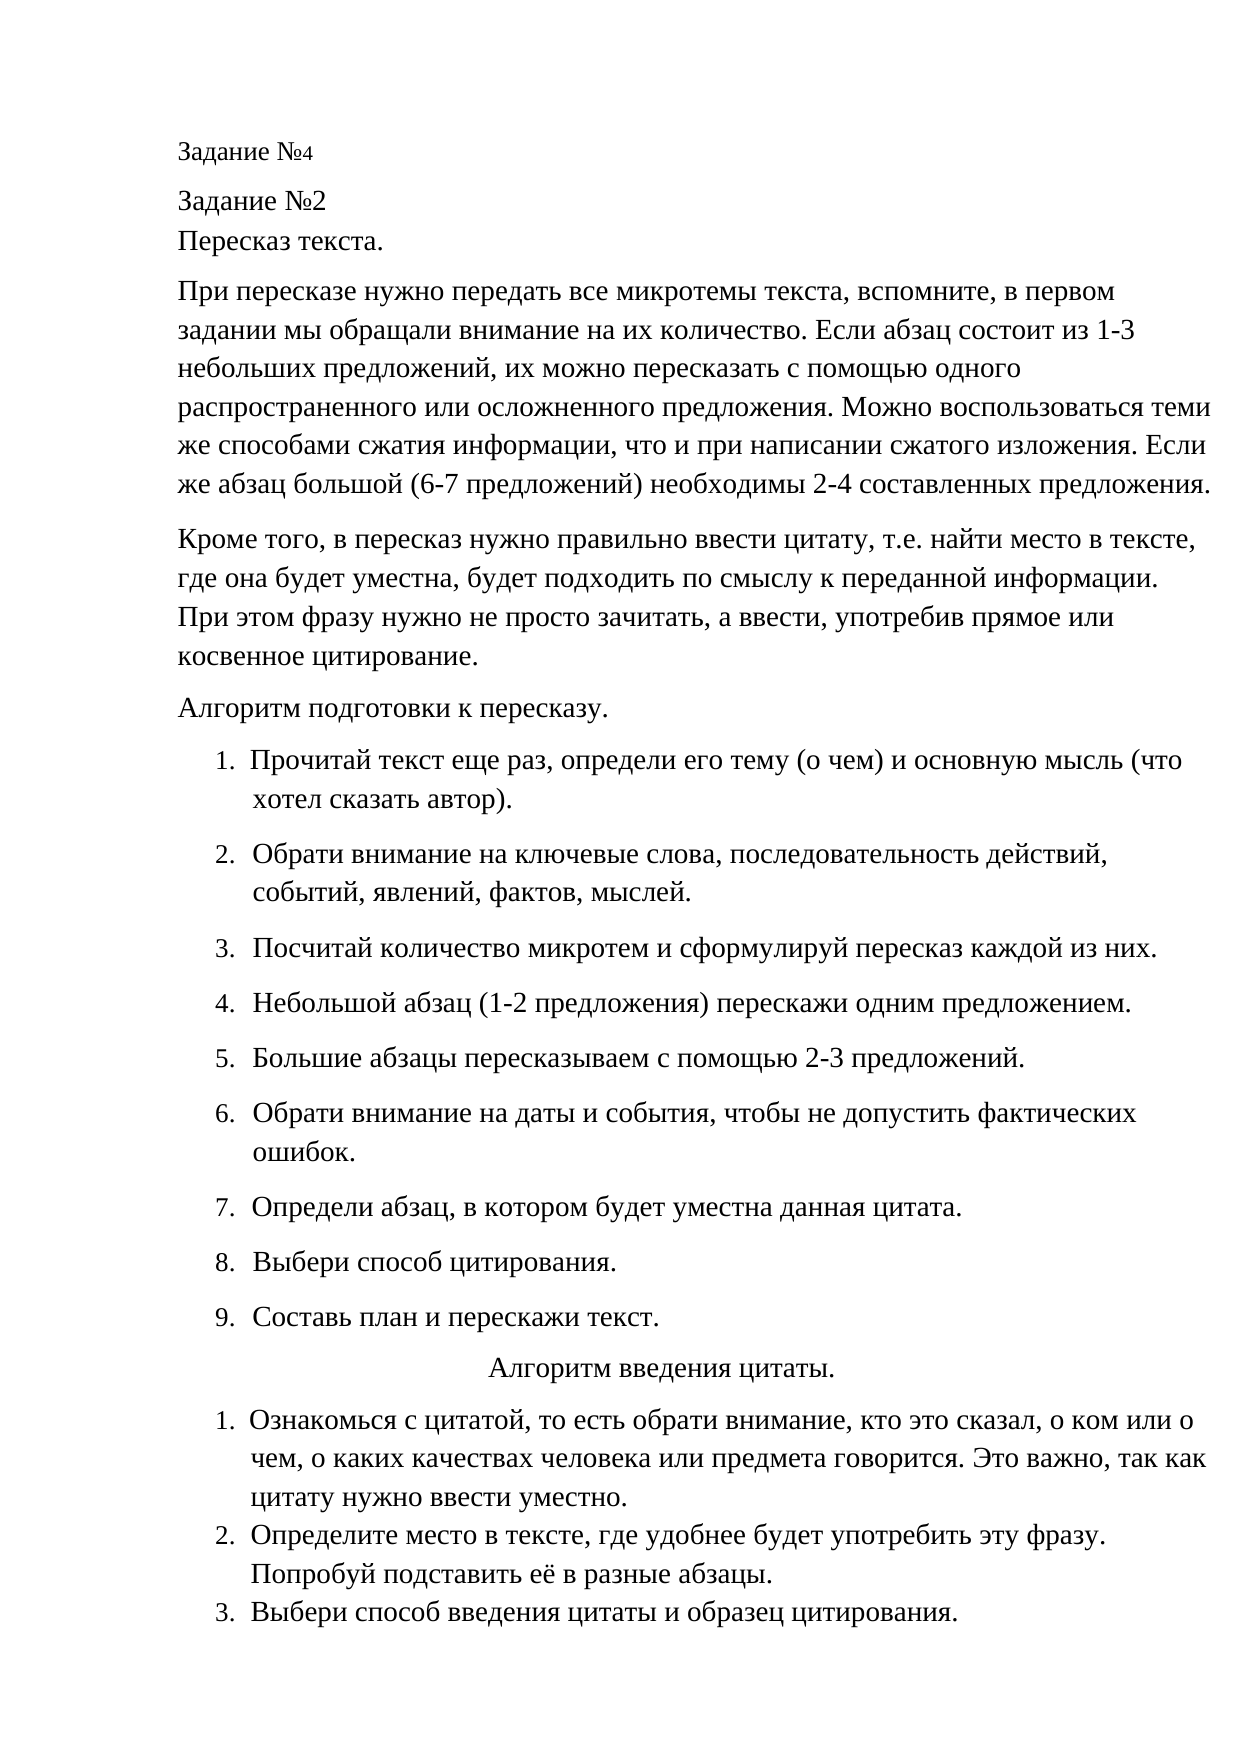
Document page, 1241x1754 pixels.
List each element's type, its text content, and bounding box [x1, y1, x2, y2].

list Обрати внимание на даты и события, чтобы не допустить фактических ошибок. [215, 1092, 1216, 1169]
list Определи абзац, в котором будет уместна данная цитата. [215, 1186, 1218, 1224]
text Пересказ текста. [177, 229, 1218, 256]
list Выбери способ введения цитаты и образец цитирования. [215, 1591, 1218, 1629]
list Обрати внимание на ключевые слова, последовательность действий, событий, явлений, фактов, мыслей. [215, 832, 1216, 909]
list Посчитай количество микротем и сформулируй пересказ каждой из них. [215, 926, 1216, 965]
list Ознакомься с цитатой, то есть обрати внимание, кто это сказал, о ком или о чем, о каких качествах человека или предмета говорится. Это важно, так как цитату нужно ввести уместно. [215, 1398, 1231, 1514]
list Определите место в тексте, где удобнее будет употребить эту фразу. Попробуй подставить её в разные абзацы. [215, 1514, 1231, 1591]
list Прочитай текст еще раз, определи его тему (о чем) и основную мысль (что хотел сказать автор). [215, 739, 1216, 816]
text Алгоритм введения цитаты. [488, 1356, 1218, 1383]
list Составь план и перескажи текст. [215, 1296, 1218, 1334]
text Кроме того, в пересказ нужно правильно ввести цитату, т.е. найти место в тексте, где она будет уместна, будет подходить по смыслу к переданной информации. При этом фразу нужно не просто зачитать, а ввести, употребив прямое или косвенное цитирование. [177, 518, 1216, 673]
list Небольшой абзац (1-2 предложения) перескажи одним предложением. [215, 981, 1218, 1020]
text Задание №2 [177, 188, 1218, 216]
text Алгоритм подготовки к пересказу. [177, 696, 1218, 723]
text При пересказе нужно передать все микротемы текста, вспомните, в первом задании мы обращали внимание на их количество. Если абзац состоит из 1-3 небольших предложений, их можно пересказать с помощью одного распространенного или осложненного предложения. Можно воспользоваться теми же способами сжатия информации, что и при написании сжатого изложения. Если же абзац большой (6-7 предложений) необходимы 2-4 составленных предложения. [177, 270, 1216, 501]
list Большие абзацы пересказываем с помощью 2-3 предложений. [215, 1037, 1218, 1075]
list Выбери способ цитирования. [215, 1241, 1218, 1279]
